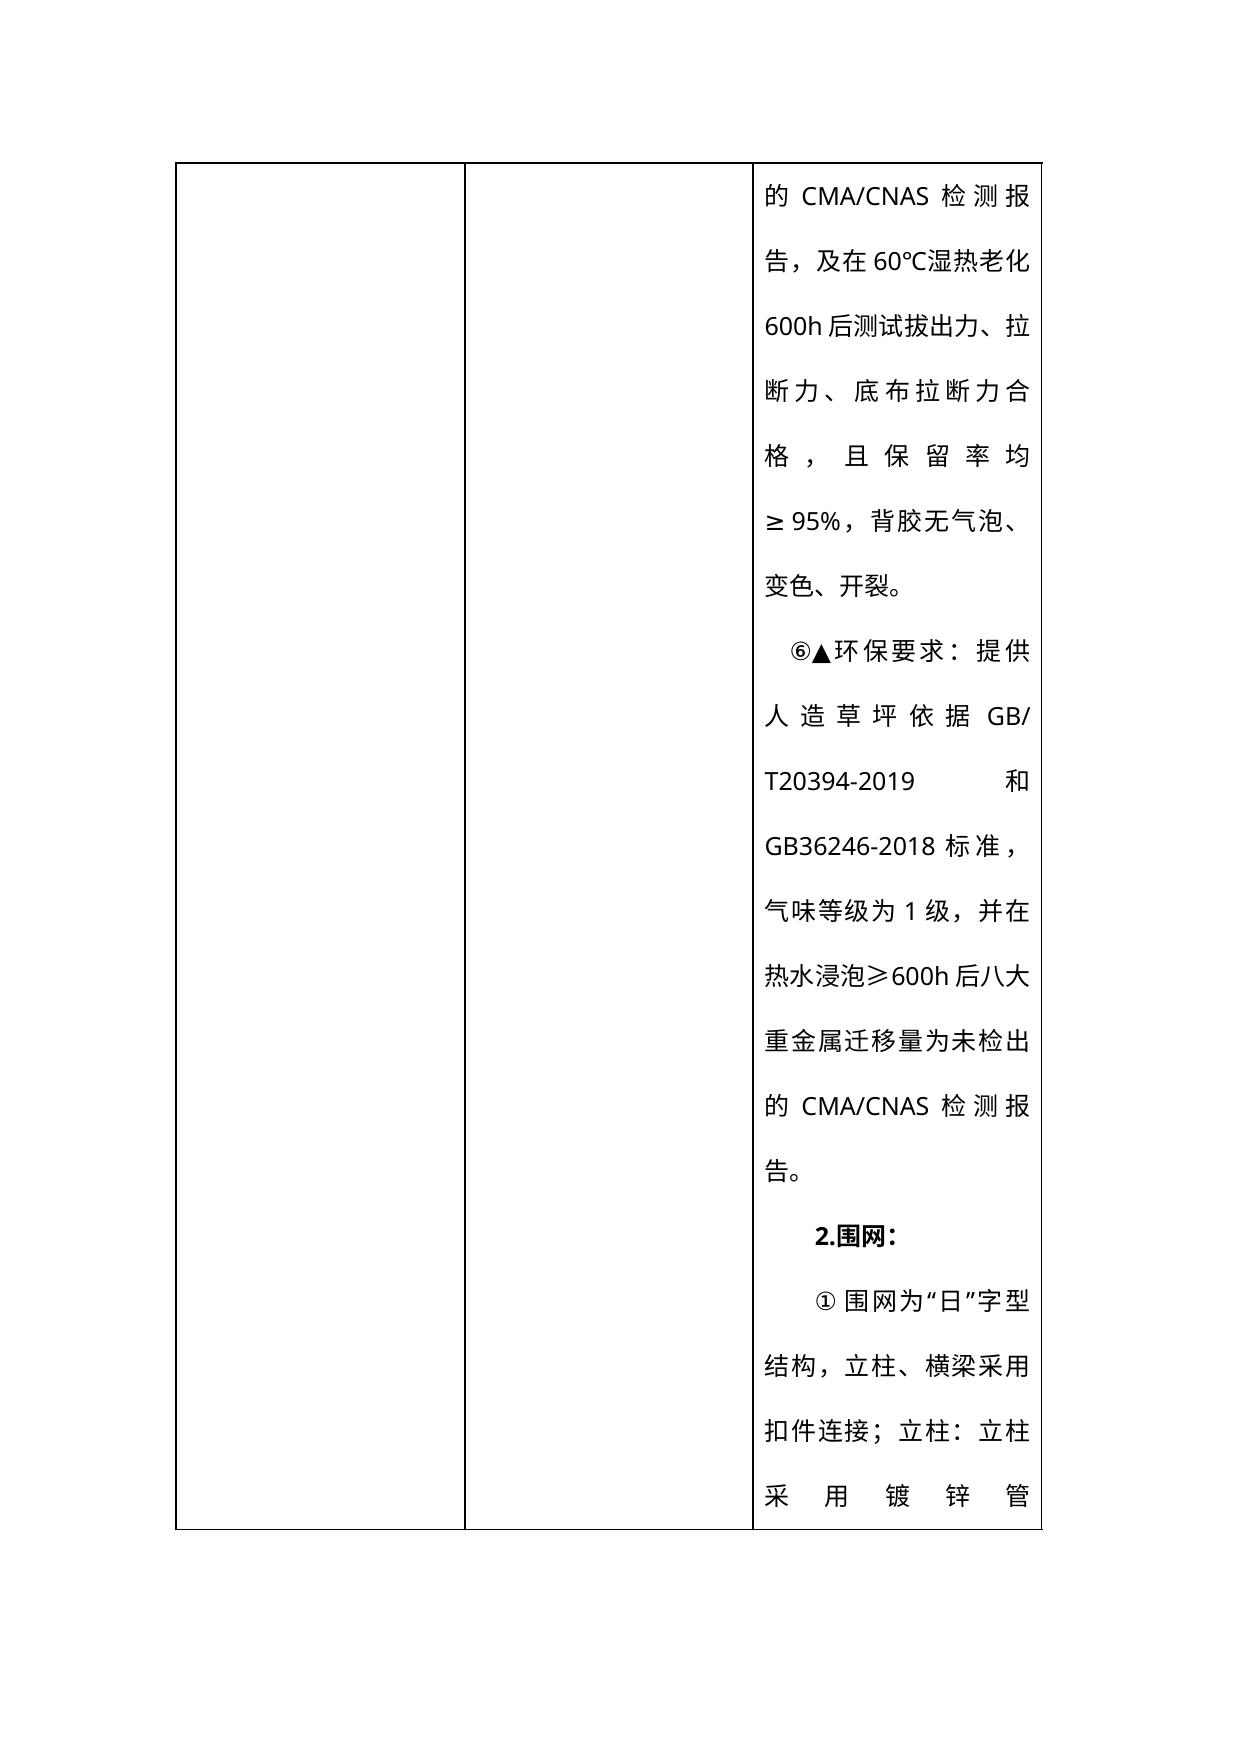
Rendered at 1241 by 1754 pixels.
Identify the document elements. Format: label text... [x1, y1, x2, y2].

table_cell [466, 164, 752, 1528]
table_cell 1 [177, 164, 464, 1528]
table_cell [754, 164, 1041, 1528]
